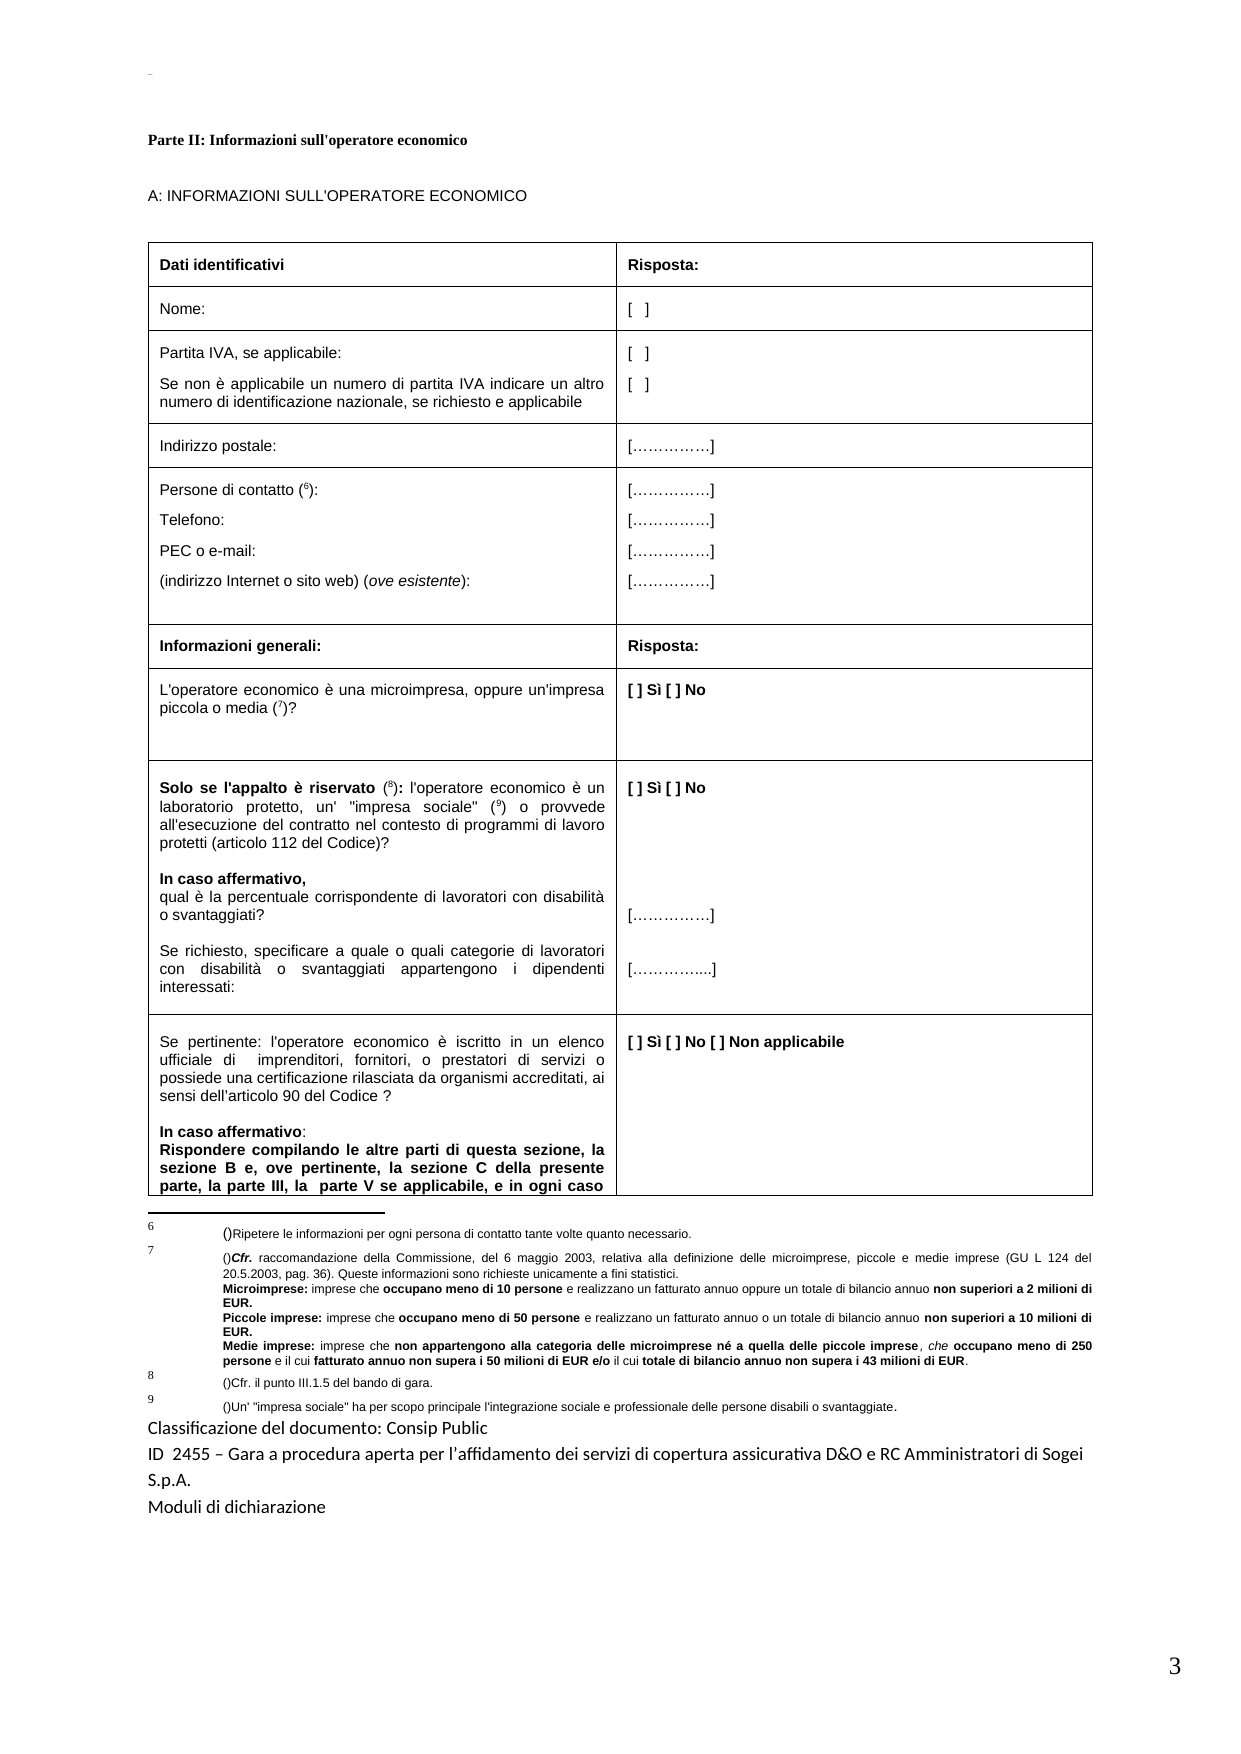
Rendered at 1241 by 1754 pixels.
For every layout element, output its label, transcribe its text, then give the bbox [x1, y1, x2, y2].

table_cell [ ] [617, 287, 1092, 330]
title Parte II: Informazioni sull'operatore economico [148, 131, 1093, 149]
table_header Dati identificativi [149, 243, 616, 286]
table_cell Indirizzo postale: [149, 424, 616, 467]
table_cell [ ] Sì [ ] No [……………] […………....] [617, 761, 1092, 1013]
table_cell Nome: [149, 287, 616, 330]
table_header Risposta: [617, 243, 1092, 286]
table_cell [ ] [ ] [617, 331, 1092, 423]
table_cell Partita IVA, se applicabile: Se non è applicabile un numero di partita IVA indicare un altro numero di identificazione nazionale, se richiesto e applicabile [149, 331, 616, 423]
table_cell Solo se l'appalto è riservato (): l'operatore economico è un laboratorio protetto, un' "impresa sociale" () o provvede all'esecuzione del contratto nel contesto di programmi di lavoro protetti (articolo 112 del Codice)? In caso affermativo, qual è la percentuale corrispondente di lavoratori con disabilità o svantaggiati? Se richiesto, specificare a quale o quali categorie di lavoratori con disabilità o svantaggiati appartengono i dipendenti interessati: [149, 761, 616, 1013]
table_cell [……………] [617, 424, 1092, 467]
title A: Informazioni sull'operatore economico [148, 187, 1093, 205]
table_cell Persone di contatto (): Telefono: PEC o e-mail: (indirizzo Internet o sito web) (ove esistente): [149, 468, 616, 623]
table_cell Risposta: [617, 625, 1092, 668]
table_cell [ ] Sì [ ] No [617, 669, 1092, 760]
table_cell Informazioni generali: [149, 625, 616, 668]
table_cell [ ] Sì [ ] No [ ] Non applicabile [………….…] b) (indirizzo web, autorità o organismo di emanazione, riferimento preciso della documentazione): [………..…][…………][……….…][……….…] c) […………..…] d) [ ] Sì [ ] No e) [ ] Sì [ ] No (indirizzo web, autorità o organismo di emanazione, riferimento preciso della documentazione) [………..…][…………][……….…][……….…] [617, 1015, 1092, 1195]
table_cell [……………] [……………] [……………] [……………] [617, 468, 1092, 623]
table_cell L'operatore economico è una microimpresa, oppure un'impresa piccola o media ()? [149, 669, 616, 760]
